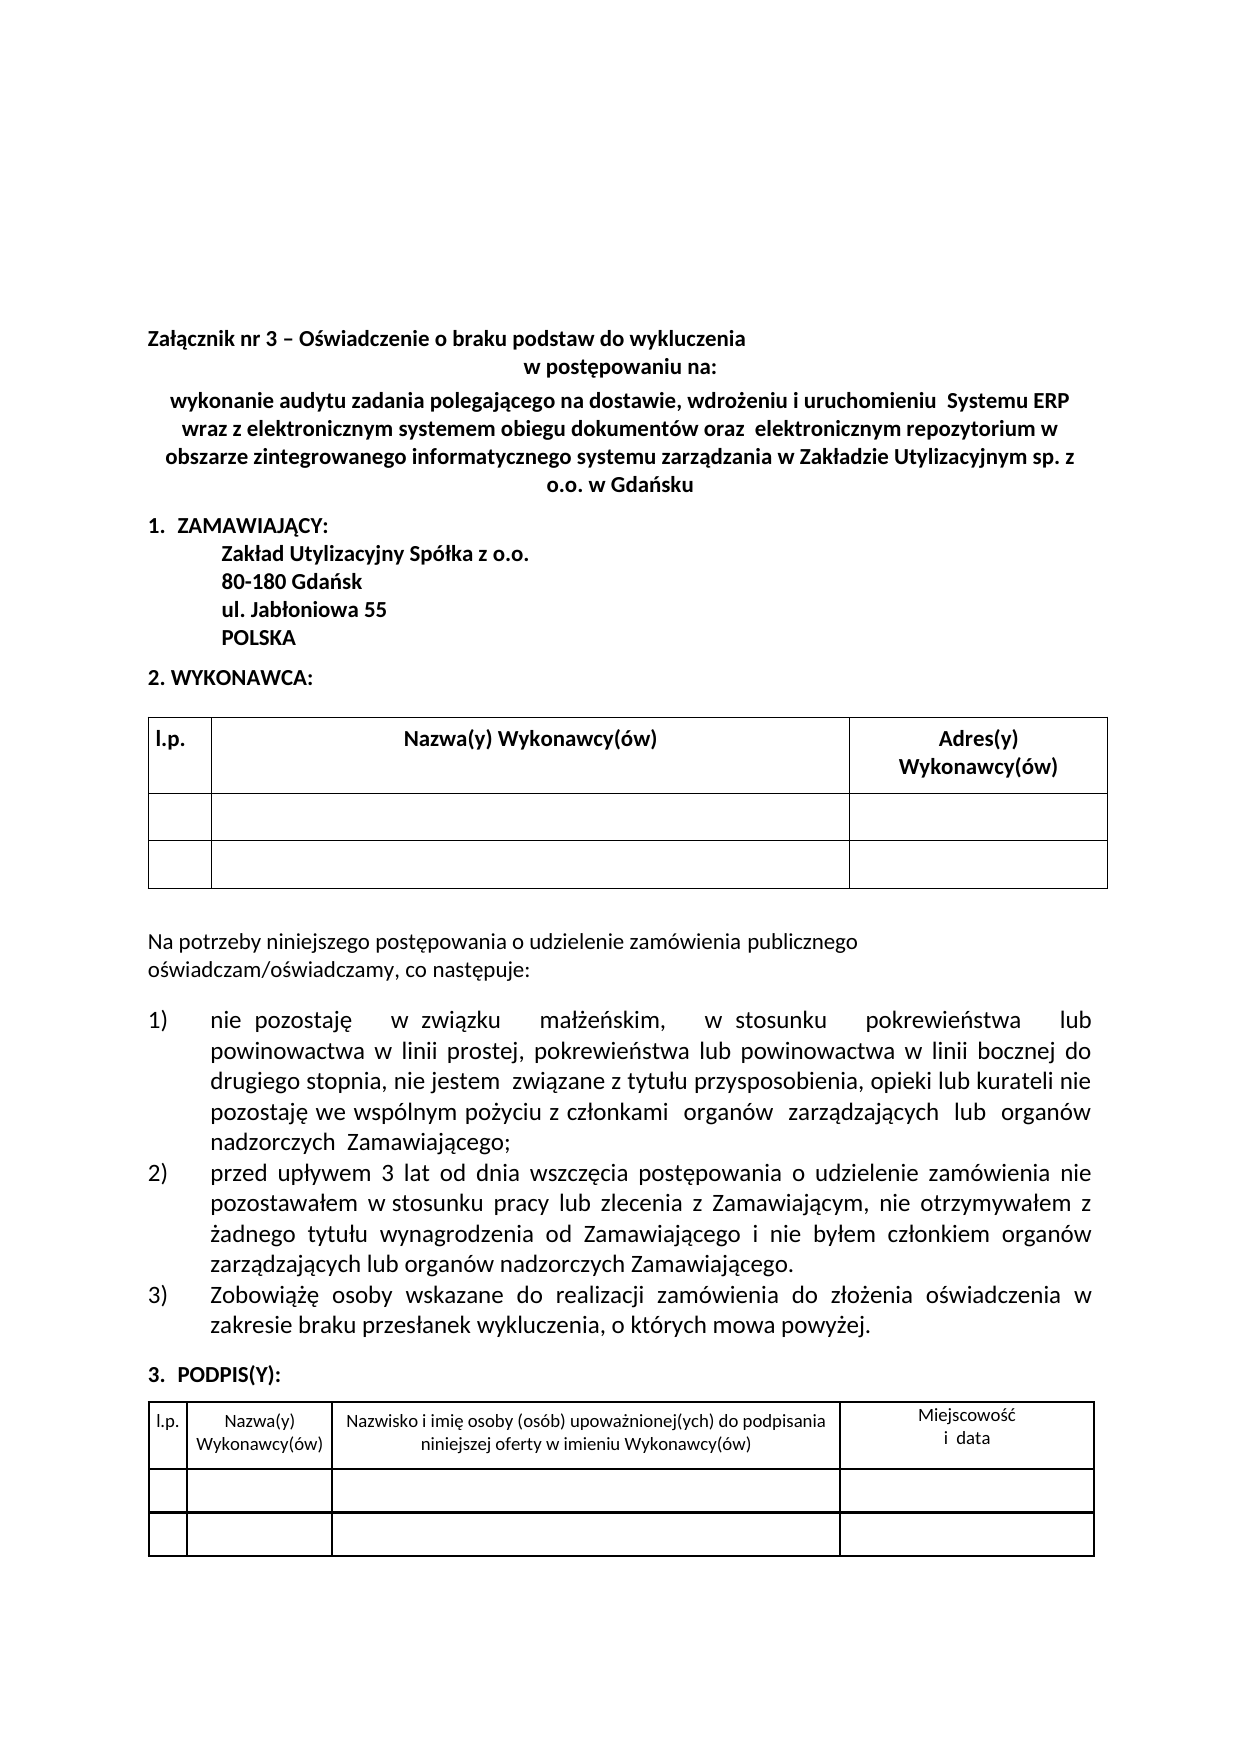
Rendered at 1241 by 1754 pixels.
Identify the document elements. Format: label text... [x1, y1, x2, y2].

table_cell [850, 841, 1107, 888]
text Załącznik nr 3 – Oświadczenie o braku podstaw do wykluczenia [148, 324, 1093, 352]
list przed upływem 3 lat od dnia wszczęcia postępowania o udzielenie zamówienia nie pozostawałem w stosunku pracy lub zlecenia z Zamawiającym, nie otrzymywałem z żadnego tytułu wynagrodzenia od Zamawiającego i nie byłem członkiem organów zarządzających lub organów nadzorczych Zamawiającego. [148, 1157, 1093, 1279]
text Zakład Utylizacyjny Spółka z o.o. [221, 539, 1093, 567]
table_cell [333, 1514, 839, 1555]
text 80-180 Gdańsk [221, 567, 1093, 595]
list nie pozostaję w związku małżeńskim, w stosunku pokrewieństwa lub powinowactwa w linii prostej, pokrewieństwa lub powinowactwa w linii bocznej do drugiego stopnia, nie jestem związane z tytułu przysposobienia, opieki lub kurateli nie pozostaję we wspólnym pożyciu z członkami organów zarządzających lub organów nadzorczych Zamawiającego; [148, 1004, 1093, 1157]
list ZAMAWIAJĄCY: [148, 511, 1093, 539]
text ul. Jabłoniowa 55 [221, 595, 1093, 623]
text 2. WYKONAWCA: [148, 663, 1093, 692]
table_cell [212, 841, 849, 888]
list PODPIS(Y): [148, 1360, 1093, 1388]
text wykonanie audytu zadania polegającego na dostawie, wdrożeniu i uruchomieniu Systemu ERP wraz z elektronicznym systemem obiegu dokumentów oraz elektronicznym repozytorium w obszarze zintegrowanego informatycznego systemu zarządzania w Zakładzie Utylizacyjnym sp. z o.o. w Gdańsku [148, 386, 1093, 498]
table_header l.p. [150, 1403, 186, 1468]
table_header Nazwa(y) Wykonawcy(ów) [212, 718, 849, 792]
table_cell [150, 1514, 186, 1555]
table_header Nazwa(y) Wykonawcy(ów) [188, 1403, 331, 1468]
table_header Nazwisko i imię osoby (osób) upoważnionej(ych) do podpisania niniejszej oferty w imieniu Wykonawcy(ów) [333, 1403, 839, 1468]
text Na potrzeby niniejszego postępowania o udzielenie zamówienia publicznego oświadczam/oświadczamy, co następuje: [148, 927, 970, 983]
list Zobowiążę osoby wskazane do realizacji zamówienia do złożenia oświadczenia w zakresie braku przesłanek wykluczenia, o których mowa powyżej. [148, 1279, 1093, 1340]
table_cell [149, 794, 211, 840]
table_header l.p. [149, 718, 211, 792]
table_cell [149, 841, 211, 888]
table_cell [333, 1470, 839, 1511]
table_cell [841, 1470, 1093, 1511]
table_cell [188, 1470, 331, 1511]
text POLSKA [221, 623, 1093, 651]
table_cell [150, 1470, 186, 1511]
table_cell [188, 1514, 331, 1555]
text w postępowaniu na: [148, 352, 1093, 380]
table_cell [212, 794, 849, 840]
table_header Adres(y) Wykonawcy(ów) [850, 718, 1107, 792]
table_cell [841, 1514, 1093, 1555]
table_header Miejscowość i data [841, 1403, 1093, 1468]
table_cell [850, 794, 1107, 840]
